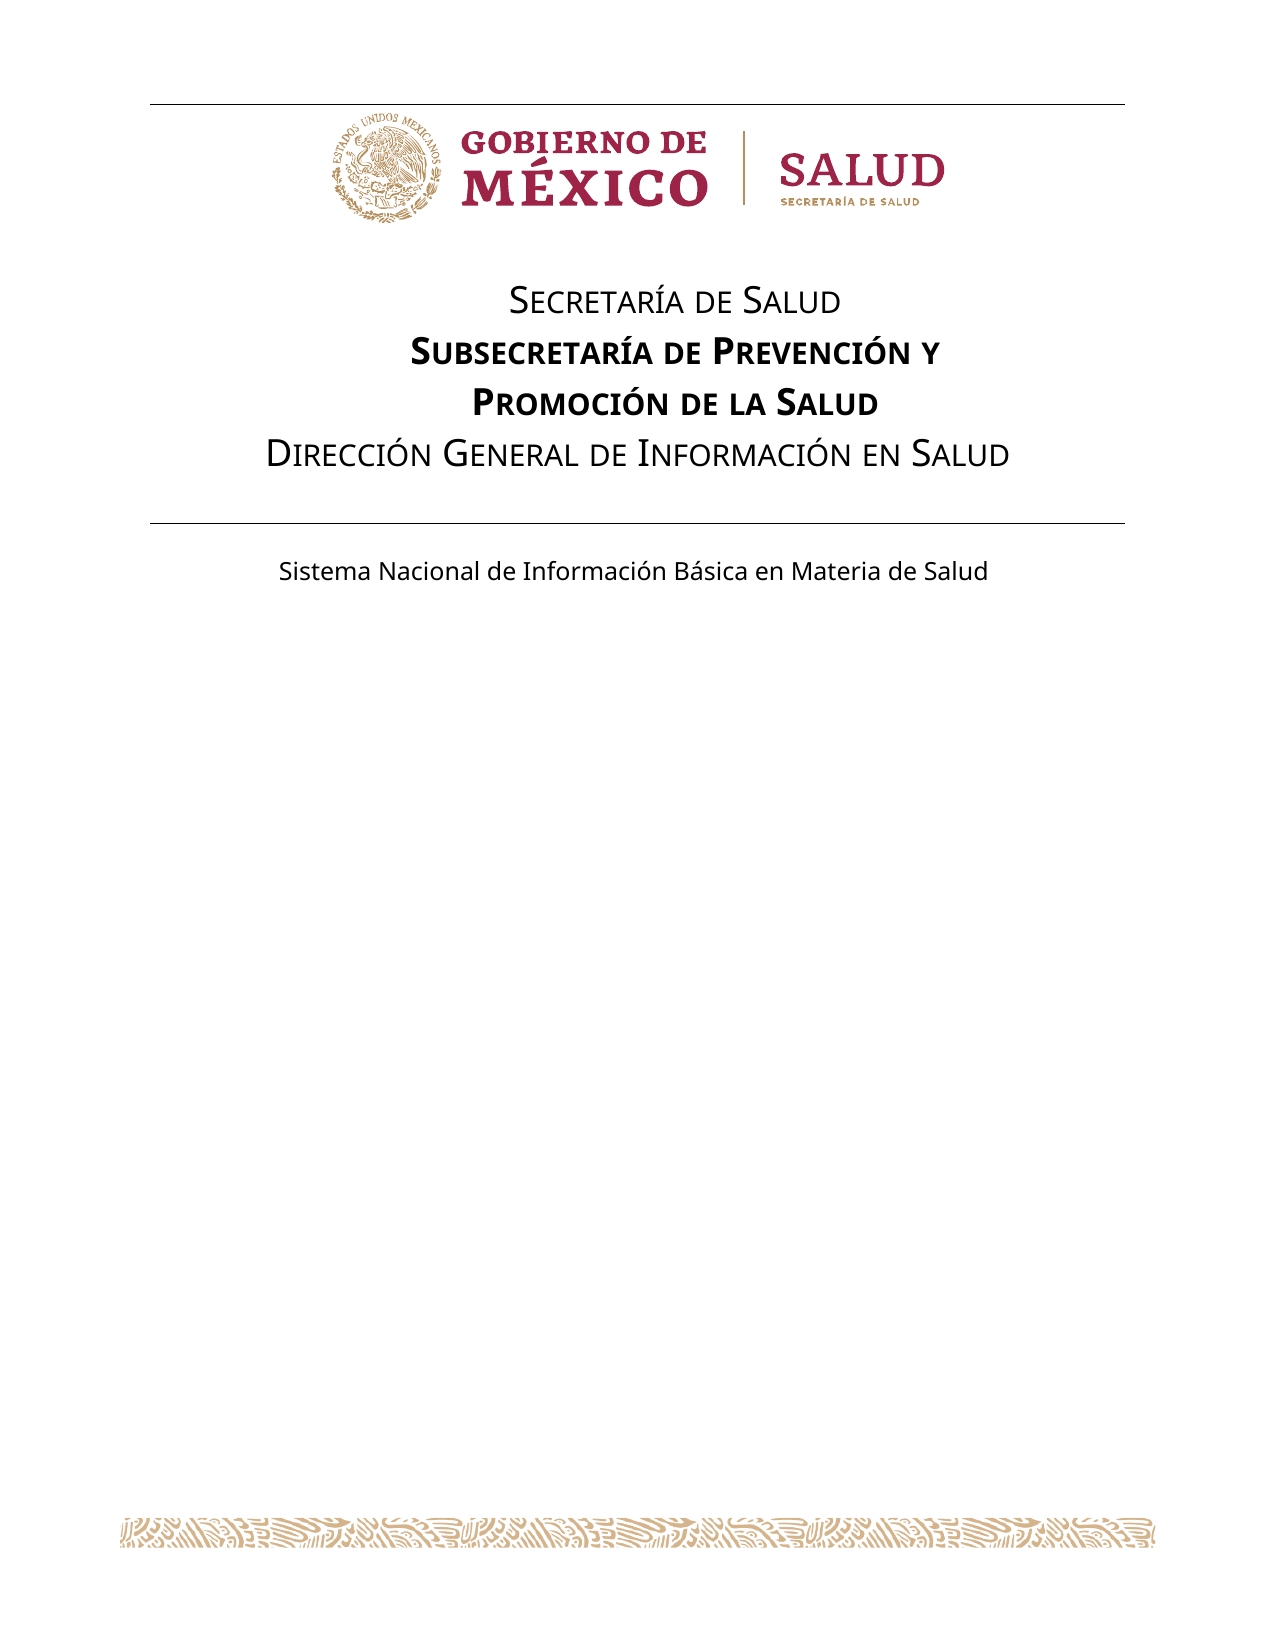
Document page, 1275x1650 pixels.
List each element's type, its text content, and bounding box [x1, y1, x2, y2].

text Sistema Nacional de Información Básica en Materia de Salud [150, 553, 1118, 587]
picture [1, 1501, 1273, 1636]
